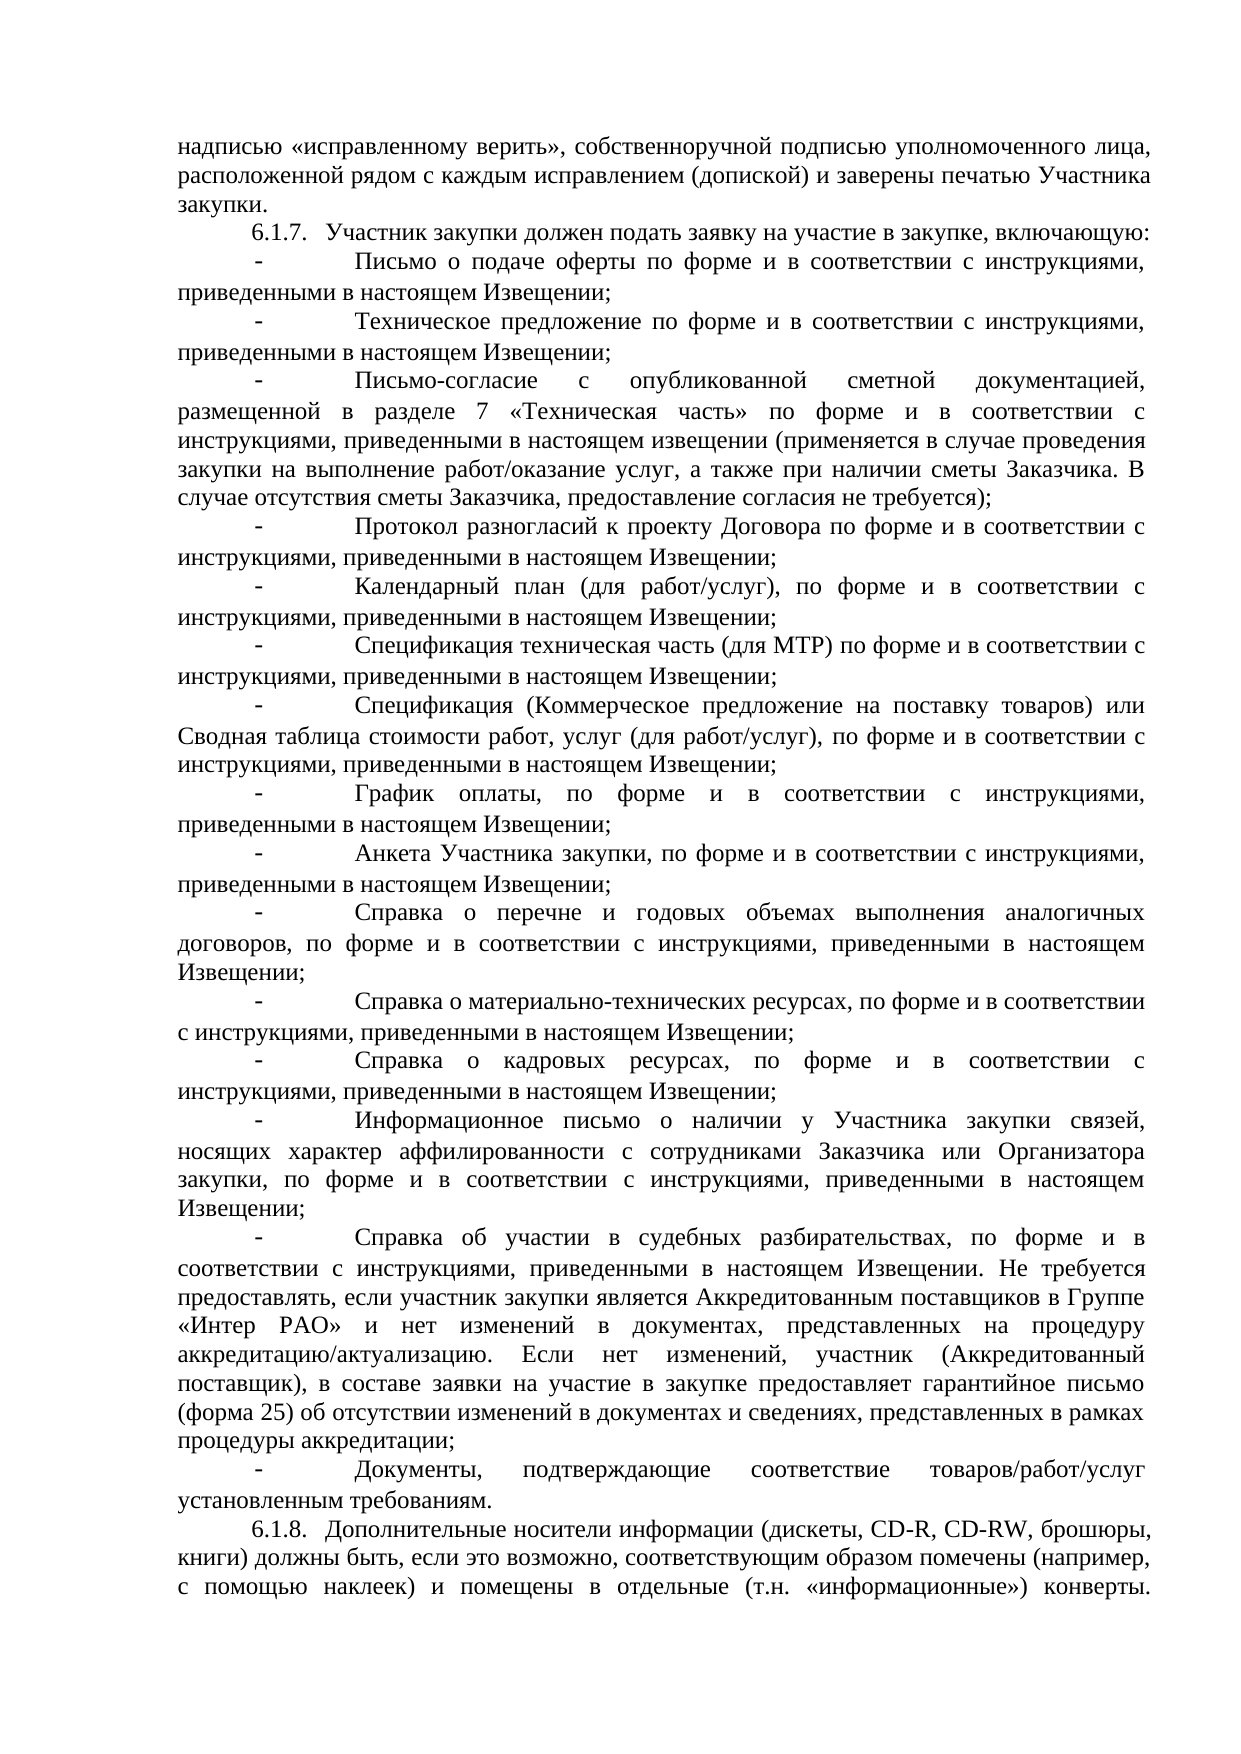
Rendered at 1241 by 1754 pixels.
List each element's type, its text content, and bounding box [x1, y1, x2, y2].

list Письмо о подаче оферты по форме и в соответствии с инструкциями, приведенными в настоящем Извещении; [177, 246, 1146, 306]
list Участник закупки должен подать заявку на участие в закупке, включающую: [177, 217, 1152, 246]
list График оплаты, по форме и в соответствии с инструкциями, приведенными в настоящем Извещении; [177, 778, 1146, 838]
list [177, 131, 1152, 217]
list Анкета Участника закупки, по форме и в соответствии с инструкциями, приведенными в настоящем Извещении; [177, 838, 1146, 897]
list Спецификация (Коммерческое предложение на поставку товаров) или Сводная таблица стоимости работ, услуг (для работ/услуг), по форме и в соответствии с инструкциями, приведенными в настоящем Извещении; [177, 690, 1146, 778]
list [177, 1514, 1152, 1600]
list Документы, подтверждающие соответствие товаров/работ/услуг установленным требованиям. [177, 1454, 1146, 1514]
list Справка о перечне и годовых объемах выполнения аналогичных договоров, по форме и в соответствии с инструкциями, приведенными в настоящем Извещении; [177, 897, 1146, 986]
list Письмо-согласие с опубликованной сметной документацией, размещенной в разделе 7 «Техническая часть» по форме и в соответствии с инструкциями, приведенными в настоящем извещении (применяется в случае проведения закупки на выполнение работ/оказание услуг, а также при наличии сметы Заказчика. В случае отсутствия сметы Заказчика, предоставление согласия не требуется); [177, 365, 1146, 511]
list Справка о кадровых ресурсах, по форме и в соответствии с инструкциями, приведенными в настоящем Извещении; [177, 1045, 1146, 1105]
list Справка о материально-технических ресурсах, по форме и в соответствии с инструкциями, приведенными в настоящем Извещении; [177, 986, 1146, 1045]
list Информационное письмо о наличии у Участника закупки связей, носящих характер аффилированности с сотрудниками Заказчика или Организатора закупки, по форме и в соответствии с инструкциями, приведенными в настоящем Извещении; [177, 1105, 1146, 1222]
list Справка об участии в судебных разбирательствах, по форме и в соответствии с инструкциями, приведенными в настоящем Извещении. Не требуется предоставлять, если участник закупки является Аккредитованным поставщиков в Группе «Интер РАО» и нет изменений в документах, представленных на процедуру аккредитацию/актуализацию. Если нет изменений, участник (Аккредитованный поставщик), в составе заявки на участие в закупке предоставляет гарантийное письмо (форма 25) об отсутствии изменений в документах и сведениях, представленных в рамках процедуры аккредитации; [177, 1222, 1146, 1454]
list Календарный план (для работ/услуг), по форме и в соответствии с инструкциями, приведенными в настоящем Извещении; [177, 571, 1146, 630]
list Техническое предложение по форме и в соответствии с инструкциями, приведенными в настоящем Извещении; [177, 306, 1146, 365]
list Спецификация техническая часть (для МТР) по форме и в соответствии с инструкциями, приведенными в настоящем Извещении; [177, 630, 1146, 690]
list Протокол разногласий к проекту Договора по форме и в соответствии с инструкциями, приведенными в настоящем Извещении; [177, 511, 1146, 571]
